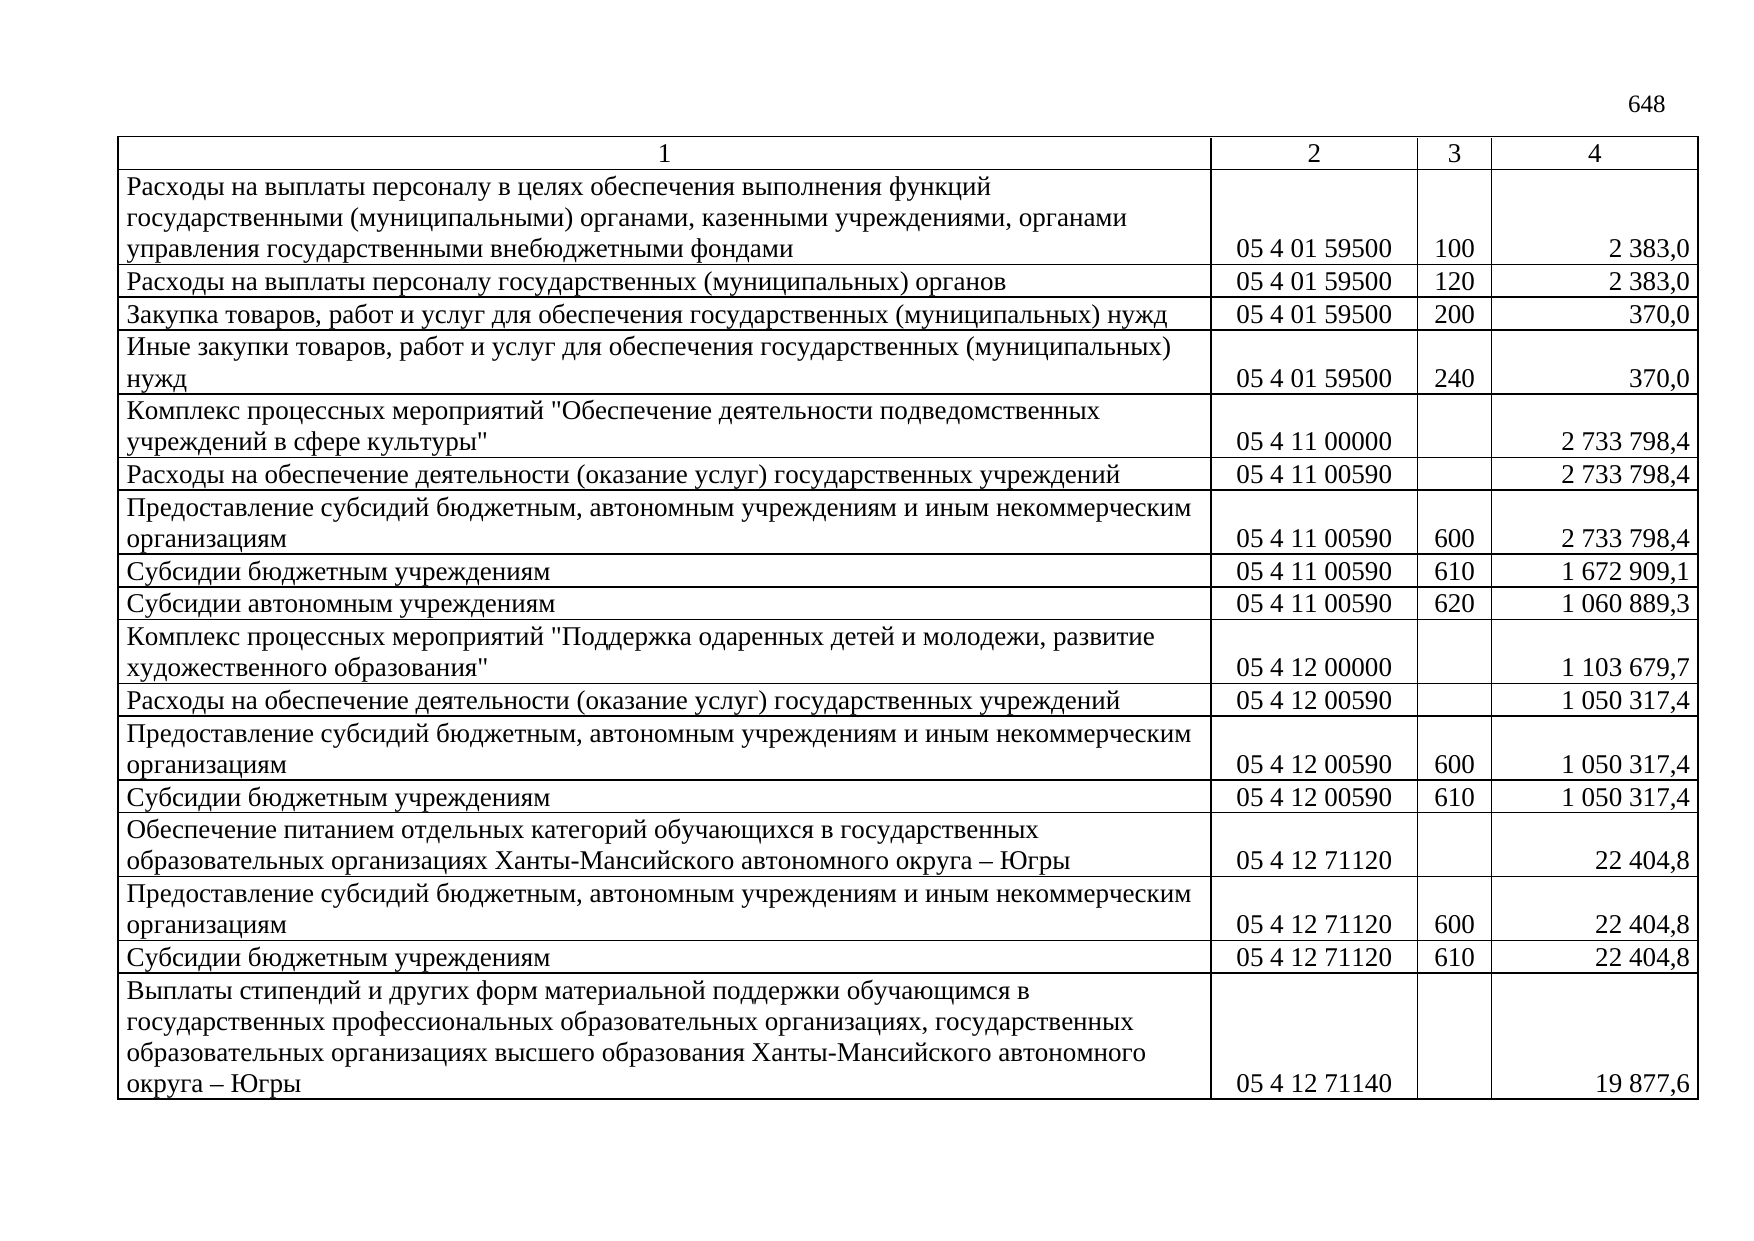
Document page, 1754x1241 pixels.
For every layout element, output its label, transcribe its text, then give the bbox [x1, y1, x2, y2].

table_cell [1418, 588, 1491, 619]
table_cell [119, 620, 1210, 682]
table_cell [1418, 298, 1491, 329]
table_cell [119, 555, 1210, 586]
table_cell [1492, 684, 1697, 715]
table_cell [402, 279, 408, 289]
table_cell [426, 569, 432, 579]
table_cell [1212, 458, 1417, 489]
table_header 2 [1212, 137, 1417, 168]
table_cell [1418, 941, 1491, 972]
table_header 3 [1418, 137, 1491, 168]
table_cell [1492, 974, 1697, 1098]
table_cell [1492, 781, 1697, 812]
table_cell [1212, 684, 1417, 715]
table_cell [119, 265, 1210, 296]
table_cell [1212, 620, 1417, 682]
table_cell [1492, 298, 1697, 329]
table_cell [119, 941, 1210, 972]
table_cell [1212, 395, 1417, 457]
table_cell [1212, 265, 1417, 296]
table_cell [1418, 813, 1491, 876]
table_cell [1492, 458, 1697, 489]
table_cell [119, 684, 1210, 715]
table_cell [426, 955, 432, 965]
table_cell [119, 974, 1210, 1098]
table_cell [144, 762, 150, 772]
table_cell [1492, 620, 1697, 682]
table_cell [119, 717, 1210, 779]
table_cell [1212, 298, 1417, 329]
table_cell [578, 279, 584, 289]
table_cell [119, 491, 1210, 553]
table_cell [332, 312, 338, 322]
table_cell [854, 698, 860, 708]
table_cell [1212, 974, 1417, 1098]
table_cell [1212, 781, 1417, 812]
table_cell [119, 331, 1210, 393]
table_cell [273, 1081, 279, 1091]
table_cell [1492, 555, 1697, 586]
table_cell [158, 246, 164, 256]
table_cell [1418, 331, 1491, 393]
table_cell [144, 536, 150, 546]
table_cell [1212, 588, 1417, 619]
table_header 1 [119, 137, 1211, 168]
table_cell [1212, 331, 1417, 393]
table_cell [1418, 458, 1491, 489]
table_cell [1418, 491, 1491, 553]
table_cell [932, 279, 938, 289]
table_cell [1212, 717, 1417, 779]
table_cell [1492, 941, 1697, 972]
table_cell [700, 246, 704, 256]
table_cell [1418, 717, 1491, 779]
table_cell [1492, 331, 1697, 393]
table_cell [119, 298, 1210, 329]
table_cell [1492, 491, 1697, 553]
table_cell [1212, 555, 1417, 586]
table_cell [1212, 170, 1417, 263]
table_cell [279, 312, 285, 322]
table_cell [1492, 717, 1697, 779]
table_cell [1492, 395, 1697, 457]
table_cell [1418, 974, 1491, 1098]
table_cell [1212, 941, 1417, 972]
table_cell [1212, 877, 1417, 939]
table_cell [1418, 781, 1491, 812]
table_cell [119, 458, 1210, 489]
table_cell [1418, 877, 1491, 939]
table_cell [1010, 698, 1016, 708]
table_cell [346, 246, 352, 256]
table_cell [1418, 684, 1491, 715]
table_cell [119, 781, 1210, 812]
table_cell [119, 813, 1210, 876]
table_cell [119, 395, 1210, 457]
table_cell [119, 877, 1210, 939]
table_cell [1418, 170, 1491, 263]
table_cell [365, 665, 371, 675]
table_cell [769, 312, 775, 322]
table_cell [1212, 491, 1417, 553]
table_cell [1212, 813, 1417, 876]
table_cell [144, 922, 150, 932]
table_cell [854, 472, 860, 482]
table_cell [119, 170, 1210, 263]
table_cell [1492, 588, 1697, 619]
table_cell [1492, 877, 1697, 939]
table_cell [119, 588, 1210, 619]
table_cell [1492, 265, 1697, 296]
table_header 4 [1492, 137, 1697, 168]
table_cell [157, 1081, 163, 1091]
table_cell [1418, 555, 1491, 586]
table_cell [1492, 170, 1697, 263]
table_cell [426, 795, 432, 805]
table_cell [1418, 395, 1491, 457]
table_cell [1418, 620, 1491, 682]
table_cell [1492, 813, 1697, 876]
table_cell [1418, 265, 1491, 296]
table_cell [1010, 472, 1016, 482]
